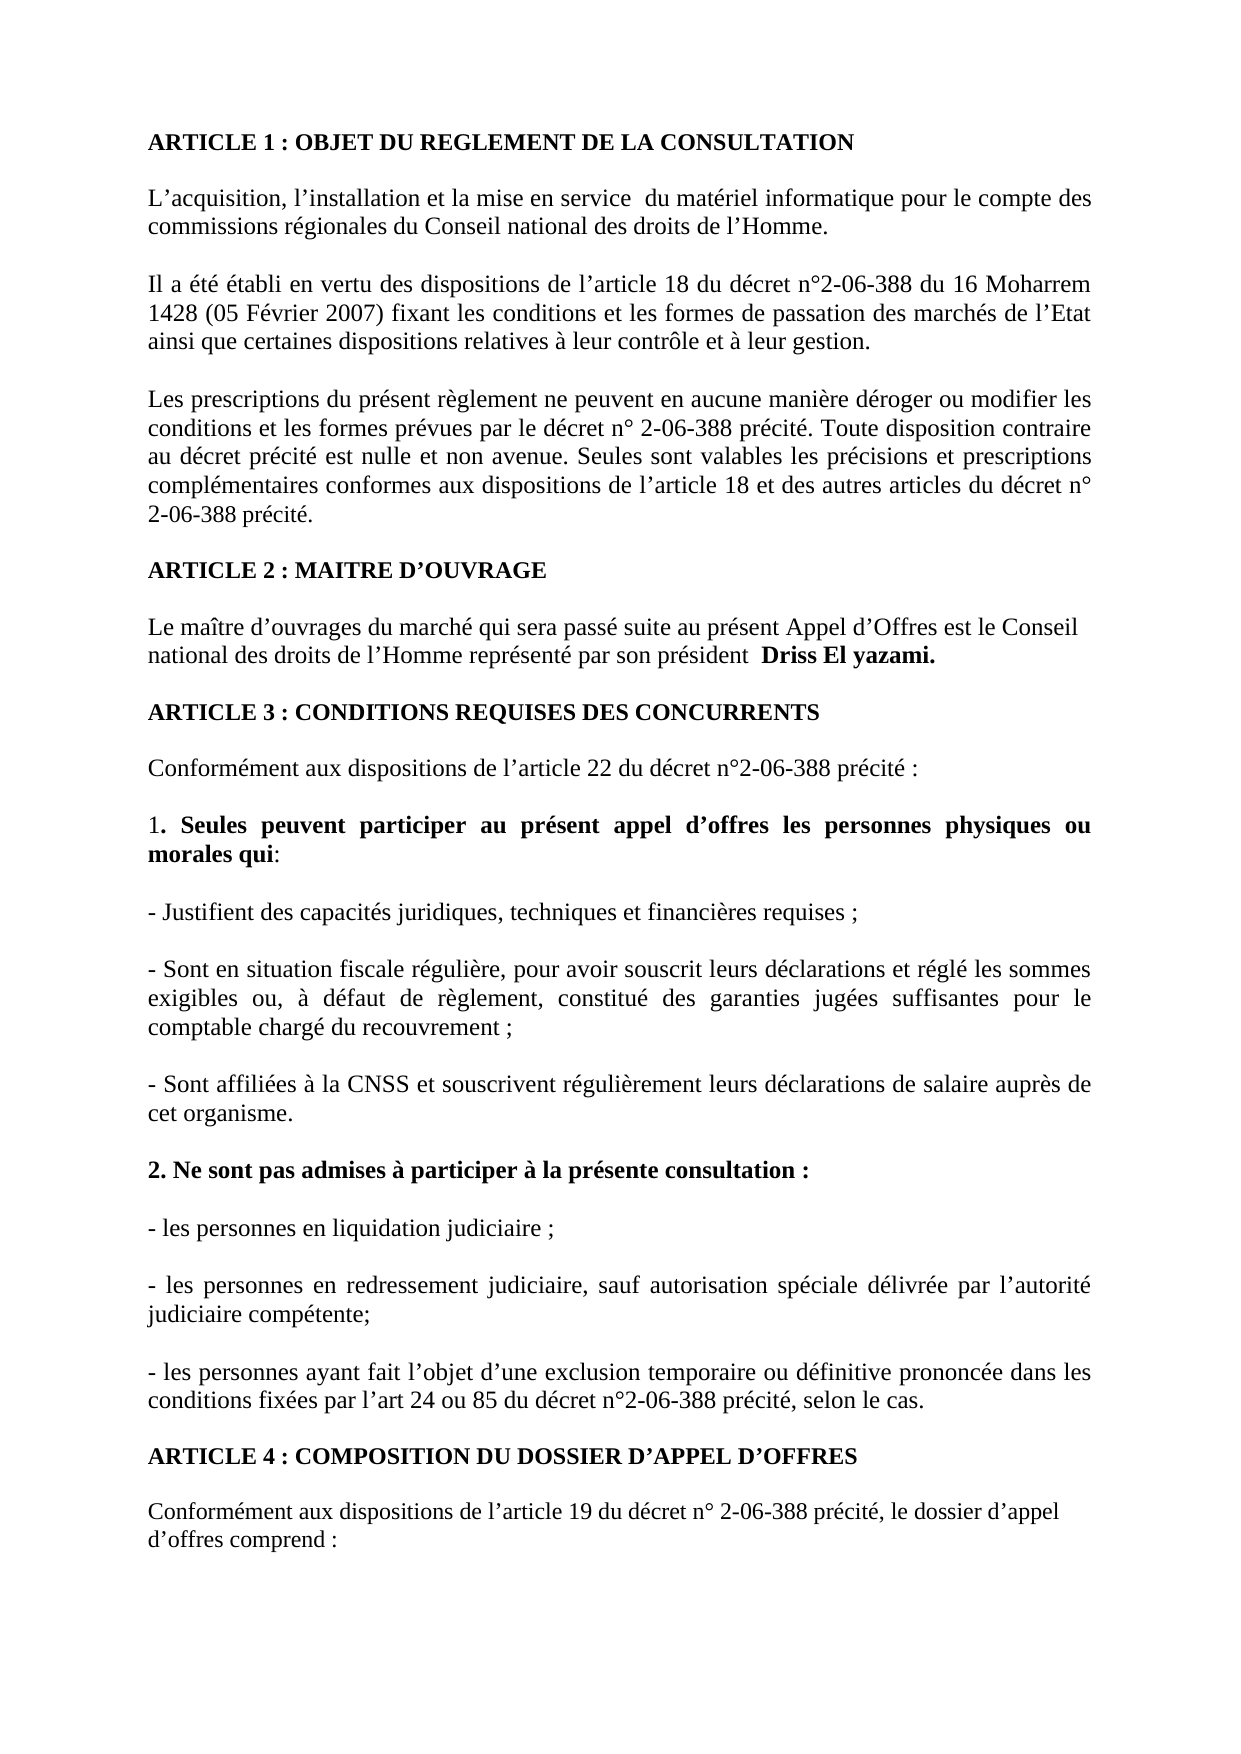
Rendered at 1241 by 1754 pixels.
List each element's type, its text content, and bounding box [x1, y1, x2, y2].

text Les prescriptions du présent règlement ne peuvent en aucune manière déroger ou modifier les conditions et les formes prévues par le décret n° 2-06-388 précité. Toute disposition contraire au décret précité est nulle et non avenue. Seules sont valables les précisions et prescriptions complémentaires conformes aux dispositions de l’article 18 et des autres articles du décret n° 2-06-388 précité. [148, 384, 1093, 528]
text Le maître d’ouvrages du marché qui sera passé suite au présent Appel d’Offres est le Conseil national des droits de l’Homme représenté par son président Driss El yazami. [148, 612, 1093, 669]
text ARTICLE 4 : COMPOSITION DU DOSSIER D’APPEL D’OFFRES [148, 1442, 1093, 1469]
text - Sont en situation fiscale régulière, pour avoir souscrit leurs déclarations et réglé les sommes exigibles ou, à défaut de règlement, constitué des garanties jugées suffisantes pour le comptable chargé du recouvrement ; [148, 954, 1093, 1041]
text - les personnes ayant fait l’objet d’une exclusion temporaire ou définitive prononcée dans les conditions fixées par l’art 24 ou 85 du décret n°2-06-388 précité, selon le cas. [148, 1357, 1093, 1414]
text L’acquisition, l’installation et la mise en service du matériel informatique pour le compte des commissions régionales du Conseil national des droits de l’Homme. [148, 183, 1093, 240]
text 2. Ne sont pas admises à participer à la présente consultation : [148, 1156, 1093, 1184]
text - les personnes en liquidation judiciaire ; [148, 1213, 1093, 1242]
text - les personnes en redressement judiciaire, sauf autorisation spéciale délivrée par l’autorité judiciaire compétente; [148, 1271, 1093, 1328]
text ARTICLE 1 : OBJET DU REGLEMENT DE LA CONSULTATION [148, 127, 1093, 155]
text Conformément aux dispositions de l’article 19 du décret n° 2-06-388 précité, le dossier d’appel d’offres comprend : [148, 1497, 1093, 1552]
text 1. Seules peuvent participer au présent appel d’offres les personnes physiques ou morales qui: [148, 811, 1093, 868]
text ARTICLE 3 : CONDITIONS REQUISES DES CONCURRENTS [148, 698, 1093, 726]
text - Sont affiliées à la CNSS et souscrivent régulièrement leurs déclarations de salaire auprès de cet organisme. [148, 1069, 1093, 1127]
text - Justifient des capacités juridiques, techniques et financières requises ; [148, 897, 1093, 926]
text Il a été établi en vertu des dispositions de l’article 18 du décret n°2-06-388 du 16 Moharrem 1428 (05 Février 2007) fixant les conditions et les formes de passation des marchés de l’Etat ainsi que certaines dispositions relatives à leur contrôle et à leur gestion. [148, 269, 1093, 355]
text ARTICLE 2 : MAITRE D’OUVRAGE [148, 556, 1093, 584]
text Conformément aux dispositions de l’article 22 du décret n°2-06-388 précité : [148, 753, 1093, 782]
